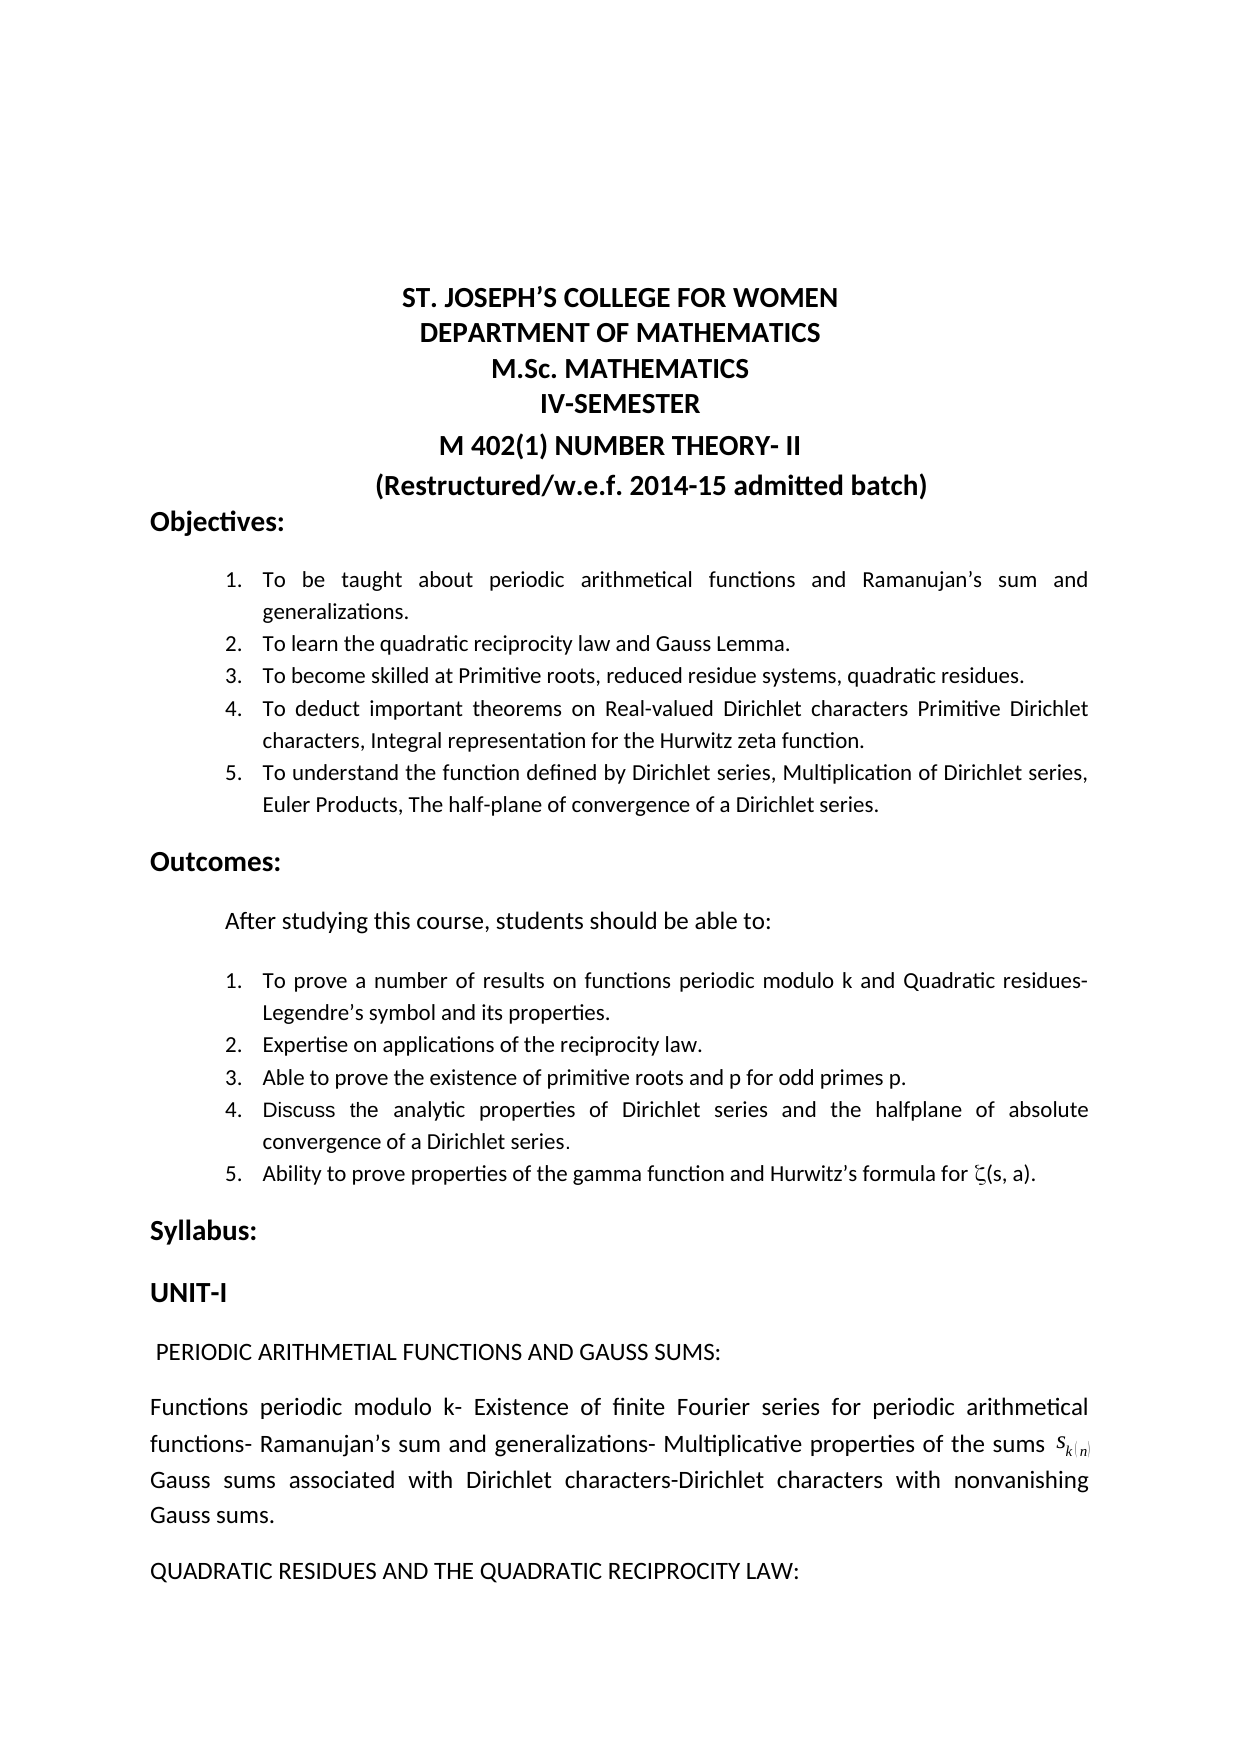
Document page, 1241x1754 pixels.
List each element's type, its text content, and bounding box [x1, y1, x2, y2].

list Able to prove the existence of primitive roots and p for odd primes p. [225, 1063, 1090, 1091]
text Outcomes: [150, 843, 1090, 879]
text Objectives: [150, 503, 1090, 539]
list Expertise on applications of the reciprocity law. [225, 1030, 1090, 1058]
text PERIODIC ARITHMETIAL FUNCTIONS AND GAUSS SUMS: [150, 1336, 1090, 1366]
list To understand the function defined by Dirichlet series, Multiplication of Dirichlet series, Euler Products, The half-plane of convergence of a Dirichlet series. [225, 758, 1090, 818]
list Discuss the analytic properties of Dirichlet series and the halfplane of absolute convergence of a Dirichlet series. [225, 1095, 1090, 1155]
text M 402(1) NUMBER THEORY- II [150, 427, 1090, 462]
list To learn the quadratic reciprocity law and Gauss Lemma. [225, 629, 1090, 657]
text M.Sc. MATHEMATICS [150, 350, 1090, 386]
list Ability to prove properties of the gamma function and Hurwitz’s formula for (s, a). [225, 1159, 1090, 1187]
text QUADRATIC RESIDUES AND THE QUADRATIC RECIPROCITY LAW: [150, 1555, 1090, 1586]
list After studying this course, students should be able to: [225, 905, 1090, 936]
text DEPARTMENT OF MATHEMATICS [150, 314, 1090, 350]
list To deduct important theorems on Real-valued Dirichlet characters Primitive Dirichlet characters, Integral representation for the Hurwitz zeta function. [225, 694, 1090, 754]
text UNIT-I [150, 1274, 1090, 1309]
text Syllabus: [150, 1212, 1090, 1248]
text IV-SEMESTER [150, 386, 1090, 421]
list To prove a number of results on functions periodic modulo k and Quadratic residues- Legendre’s symbol and its properties. [225, 966, 1090, 1026]
text ST. JOSEPH’S COLLEGE FOR WOMEN [150, 279, 1090, 314]
text (Restructured/w.e.f. 2014-15 admitted batch) [300, 467, 1090, 503]
text Functions periodic modulo k- Existence of finite Fourier series for periodic arithmetical functions- Ramanujan’s sum and generalizations- Multiplicative properties of the sums Gauss sums associated with Dirichlet characters-Dirichlet characters with nonvanishing Gauss sums. [150, 1392, 1090, 1530]
list To be taught about periodic arithmetical functions and Ramanujan’s sum and generalizations. [225, 565, 1090, 625]
list To become skilled at Primitive roots, reduced residue systems, quadratic residues. [225, 661, 1090, 689]
